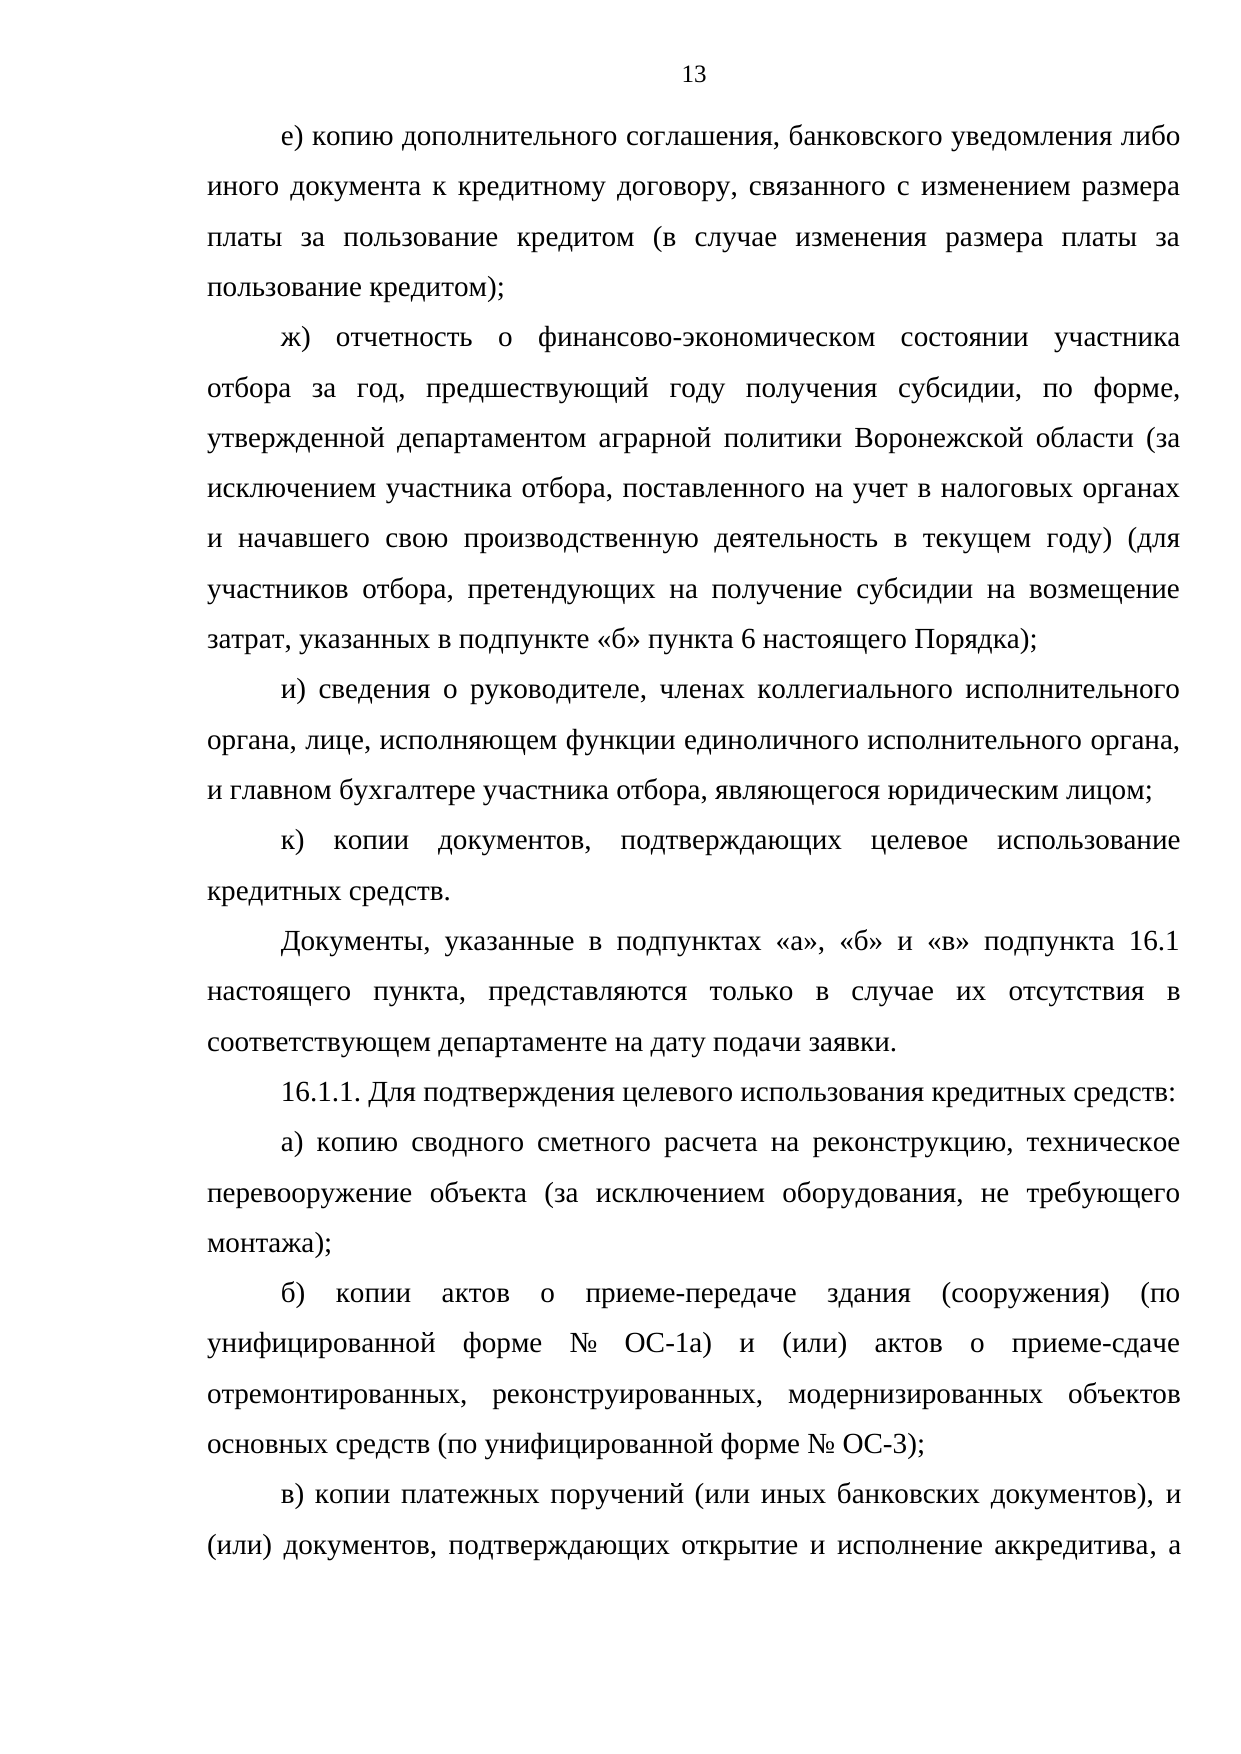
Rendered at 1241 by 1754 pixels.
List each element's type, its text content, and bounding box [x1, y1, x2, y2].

text Документы, указанные в подпунктах «а», «б» и «в» подпункта 16.1 настоящего пункта, представляются только в случае их отсутствия в соответствующем департаменте на дату подачи заявки. [207, 923, 1181, 1057]
text 16.1.1. Для подтверждения целевого использования кредитных средств: [207, 1074, 1181, 1108]
text к) копии документов, подтверждающих целевое использование кредитных средств. [207, 822, 1181, 906]
text ж) отчетность о финансово-экономическом состоянии участника отбора за год, предшествующий году получения субсидии, по форме, утвержденной департаментом аграрной политики Воронежской области (за исключением участника отбора, поставленного на учет в налоговых органах и начавшего свою производственную деятельность в текущем году) (для участников отбора, претендующих на получение субсидии на возмещение затрат, указанных в подпункте «б» пункта 6 настоящего Порядка); [207, 319, 1181, 655]
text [207, 1477, 1181, 1560]
text е) копию дополнительного соглашения, банковского уведомления либо иного документа к кредитному договору, связанного с изменением размера платы за пользование кредитом (в случае изменения размера платы за пользование кредитом); [207, 118, 1181, 303]
text а) копию сводного сметного расчета на реконструкцию, техническое перевооружение объекта (за исключением оборудования, не требующего монтажа); [207, 1124, 1181, 1258]
text б) копии актов о приеме-передаче здания (сооружения) (по унифицированной форме № ОС-1а) и (или) актов о приеме-сдаче отремонтированных, реконструированных, модернизированных объектов основных средств (по унифицированной форме № ОС-3); [207, 1275, 1181, 1460]
text и) сведения о руководителе, членах коллегиального исполнительного органа, лице, исполняющем функции единоличного исполнительного органа, и главном бухгалтере участника отбора, являющегося юридическим лицом; [207, 672, 1181, 806]
